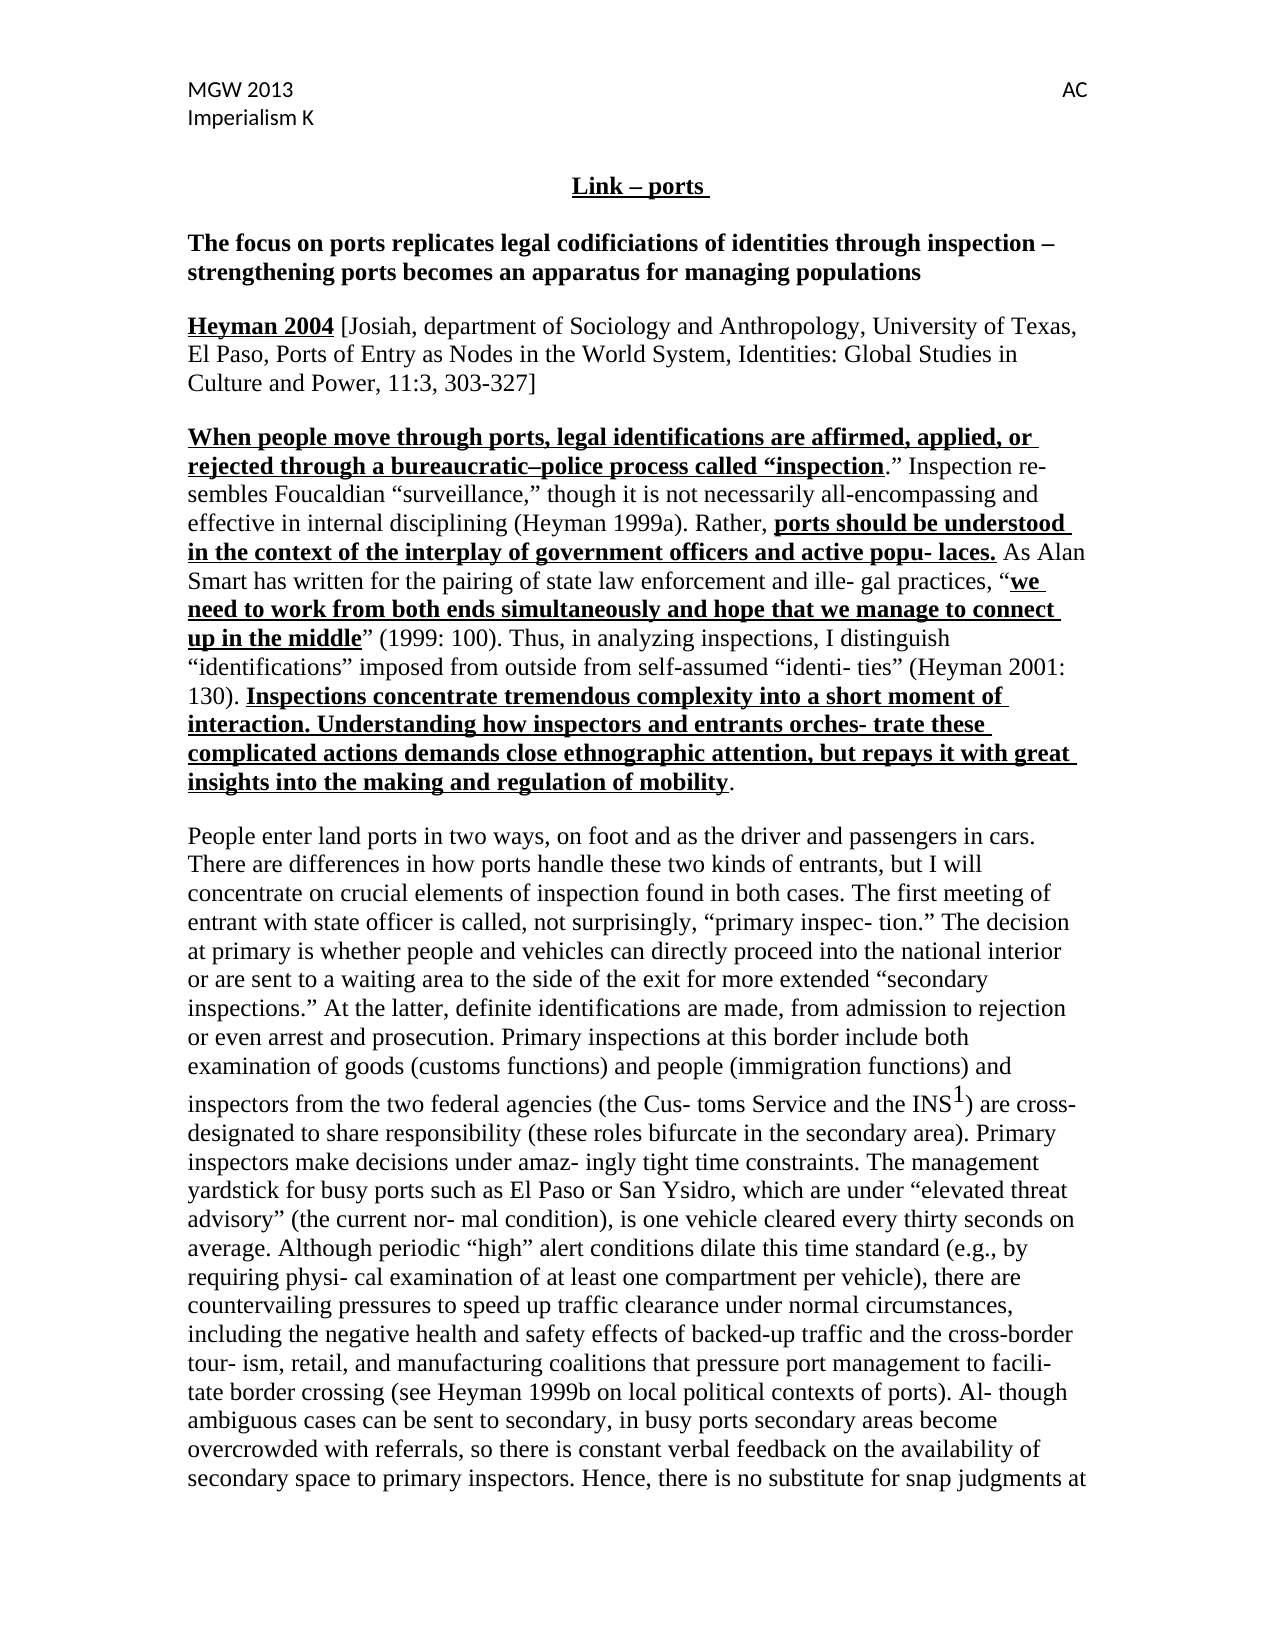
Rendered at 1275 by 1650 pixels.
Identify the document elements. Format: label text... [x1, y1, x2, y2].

text The focus on ports replicates legal codificiations of identities through inspection – strengthening ports becomes an apparatus for managing populations [187, 228, 1087, 286]
text Heyman 2004 [Josiah, department of Sociology and Anthropology, University of Texas, El Paso, Ports of Entry as Nodes in the World System, Identities: Global Studies in Culture and Power, 11:3, 303-327] [187, 311, 1087, 397]
subtitle Link – ports [187, 171, 1087, 199]
text When people move through ports, legal identifications are affirmed, applied, or rejected through a bureaucratic–police process called “inspection.” Inspection re- sembles Foucaldian “surveillance,” though it is not necessarily all-encompassing and effective in internal disciplining (Heyman 1999a). Rather, ports should be understood in the context of the interplay of government officers and active popu- laces. As Alan Smart has written for the pairing of state law enforcement and ille- gal practices, “we need to work from both ends simultaneously and hope that we manage to connect up in the middle” (1999: 100). Thus, in analyzing inspections, I distinguish “identifications” imposed from outside from self-assumed “identi- ties” (Heyman 2001: 130). Inspections concentrate tremendous complexity into a short moment of interaction. Understanding how inspectors and entrants orches- trate these complicated actions demands close ethnographic attention, but repays it with great insights into the making and regulation of mobility. [187, 422, 1087, 796]
